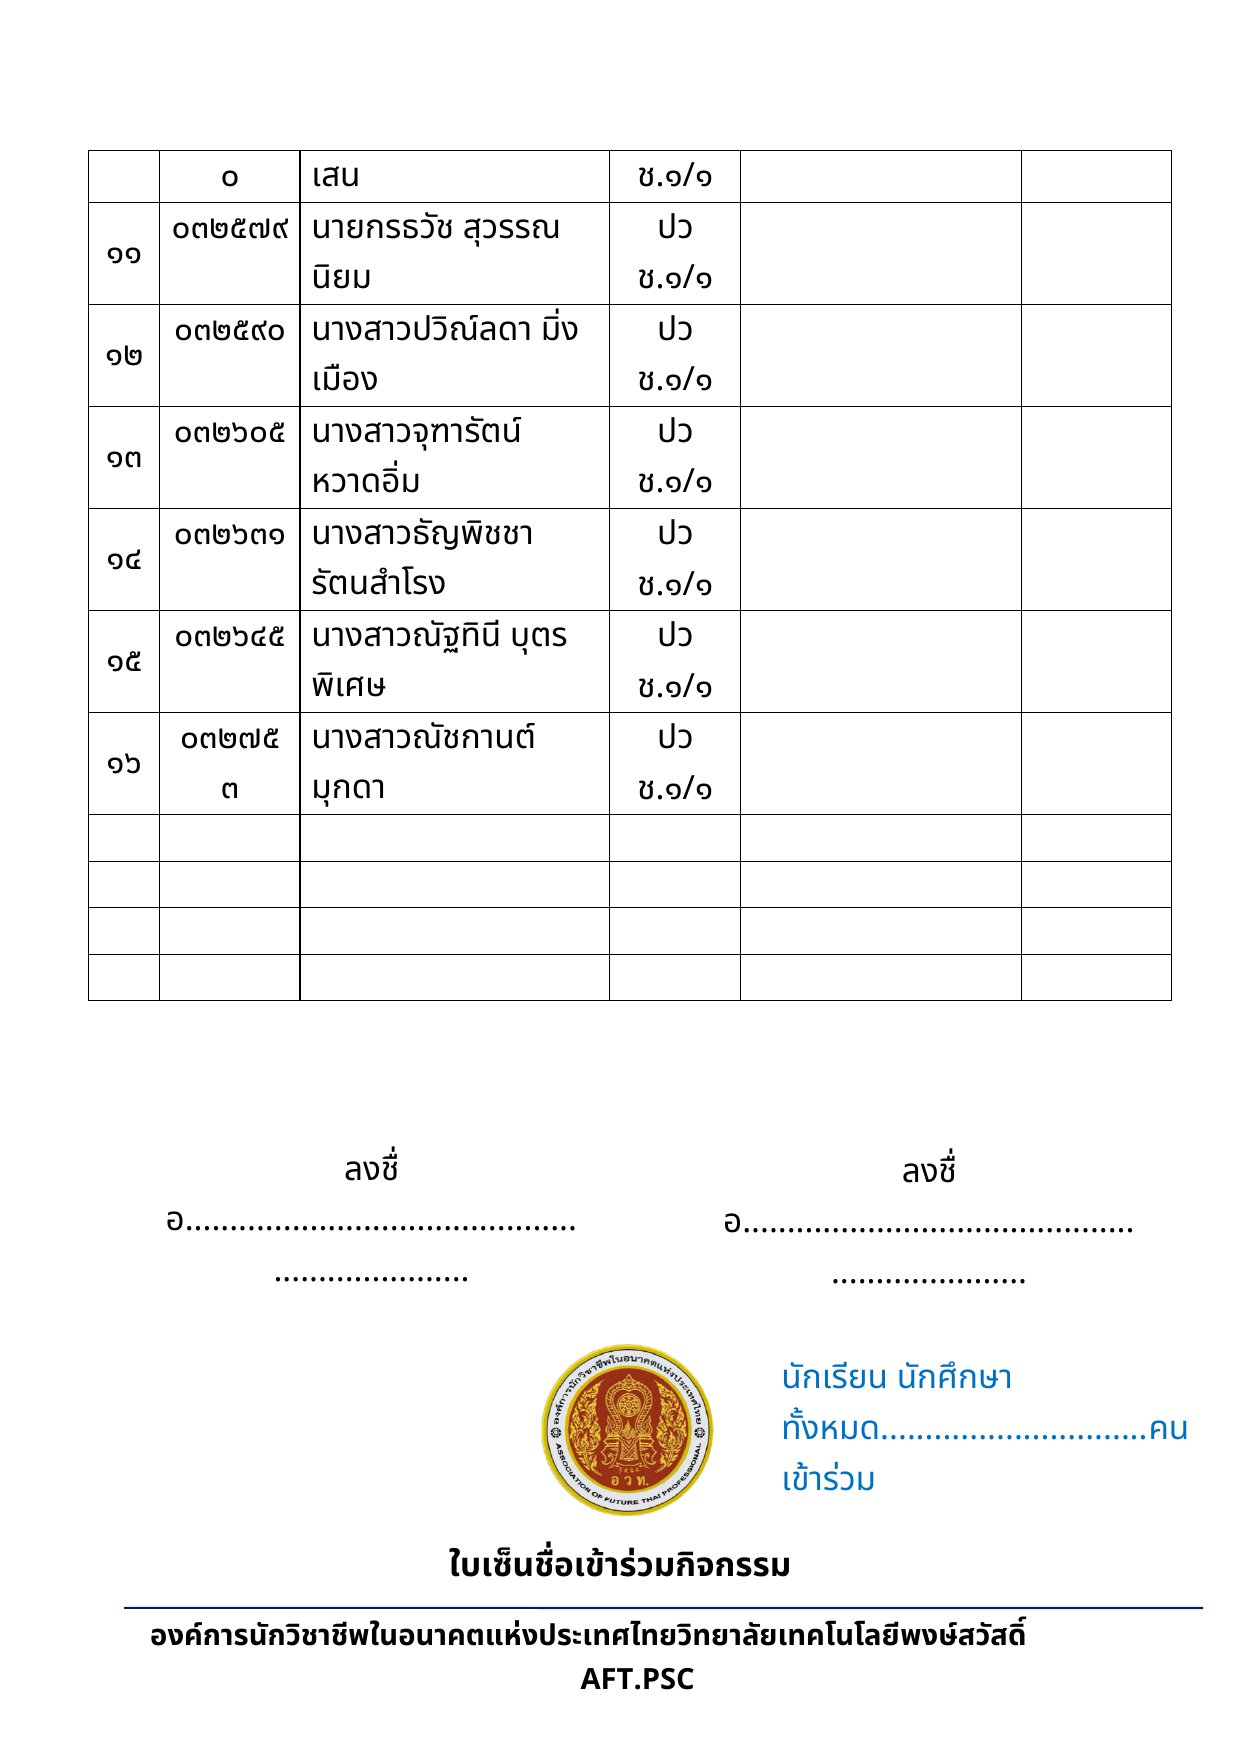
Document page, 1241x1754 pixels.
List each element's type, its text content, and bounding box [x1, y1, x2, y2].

table_cell ๑๑ [89, 203, 159, 304]
table_cell [1022, 815, 1171, 861]
table_cell [741, 407, 1021, 508]
table_cell [89, 815, 159, 861]
table_cell [301, 815, 609, 861]
table_cell ๐๓๒๕๙๐ [160, 305, 299, 406]
table_cell ๐๓๒๖๔๕ [160, 611, 299, 712]
table_cell [610, 908, 740, 953]
table_cell ปวช.๑/๑ [610, 509, 740, 610]
table_cell [741, 955, 1021, 1000]
table_cell [160, 862, 299, 907]
table_cell ๐๓๒๗๕๓ [160, 713, 299, 814]
table_cell [741, 815, 1021, 861]
table_cell ๑๒ [89, 305, 159, 406]
picture [537, 1342, 719, 1520]
table_cell [301, 955, 609, 1000]
table_cell [741, 151, 1021, 202]
table_cell [1022, 509, 1171, 610]
table_cell [1022, 611, 1171, 712]
table_cell ปวช.๑/๑ [610, 611, 740, 712]
table_cell [741, 611, 1021, 712]
table_cell [1022, 203, 1171, 304]
table_cell นายกรธวัช สุวรรณนิยม [301, 203, 609, 304]
table_cell [1022, 908, 1171, 953]
table_cell ๐๓๒๕๗๙ [160, 203, 299, 304]
table_cell [160, 815, 299, 861]
table_cell [1022, 305, 1171, 406]
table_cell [301, 151, 609, 202]
table_cell นางสาวณัฐทินี บุตรพิเศษ [301, 611, 609, 712]
table_cell [1022, 151, 1171, 202]
table_cell [89, 862, 159, 907]
table_cell ๐๓๒๖๓๑ [160, 509, 299, 610]
table_cell นางสาวจุฑารัตน์ หวาดอิ่ม [301, 407, 609, 508]
table_cell ๑๓ [89, 407, 159, 508]
table_cell ปวช.๑/๑ [610, 151, 740, 202]
table_cell [1022, 955, 1171, 1000]
table_cell [741, 203, 1021, 304]
table_cell [1022, 713, 1171, 814]
table_cell [301, 862, 609, 907]
table_cell [741, 509, 1021, 610]
table_cell [1022, 407, 1171, 508]
table_cell [89, 908, 159, 953]
table_cell ปวช.๑/๑ [610, 305, 740, 406]
table_cell [301, 908, 609, 953]
table_cell ๐๓๒๖๐๕ [160, 407, 299, 508]
table_cell ๑๐ [89, 151, 159, 202]
table_cell [610, 815, 740, 861]
table_cell ปวช.๑/๑ [610, 713, 740, 814]
table_cell ๑๕ [89, 611, 159, 712]
table_cell นางสาวณัชกานต์ มุกดา [301, 713, 609, 814]
table_cell นางสาวปวิณ์ลดา มิ่งเมือง [301, 305, 609, 406]
table_cell ๑๖ [89, 713, 159, 814]
table_cell [741, 862, 1021, 907]
table_cell [741, 908, 1021, 953]
table_cell [160, 908, 299, 953]
text ใบเซ็นชื่อเข้าร่วมกิจกรรม [150, 1541, 1090, 1591]
table_cell [610, 862, 740, 907]
table_cell นางสาวธัญพิชชา รัตนสำโรง [301, 509, 609, 610]
table_cell [89, 955, 159, 1000]
table_cell [610, 955, 740, 1000]
table_cell [741, 305, 1021, 406]
table_cell [1022, 862, 1171, 907]
table_cell ๑๔ [89, 509, 159, 610]
table_cell ปวช.๑/๑ [610, 203, 740, 304]
table_cell [741, 713, 1021, 814]
table_cell [160, 955, 299, 1000]
table_cell ๐๓๒๕๗๐ [160, 151, 299, 202]
table_cell ปวช.๑/๑ [610, 407, 740, 508]
